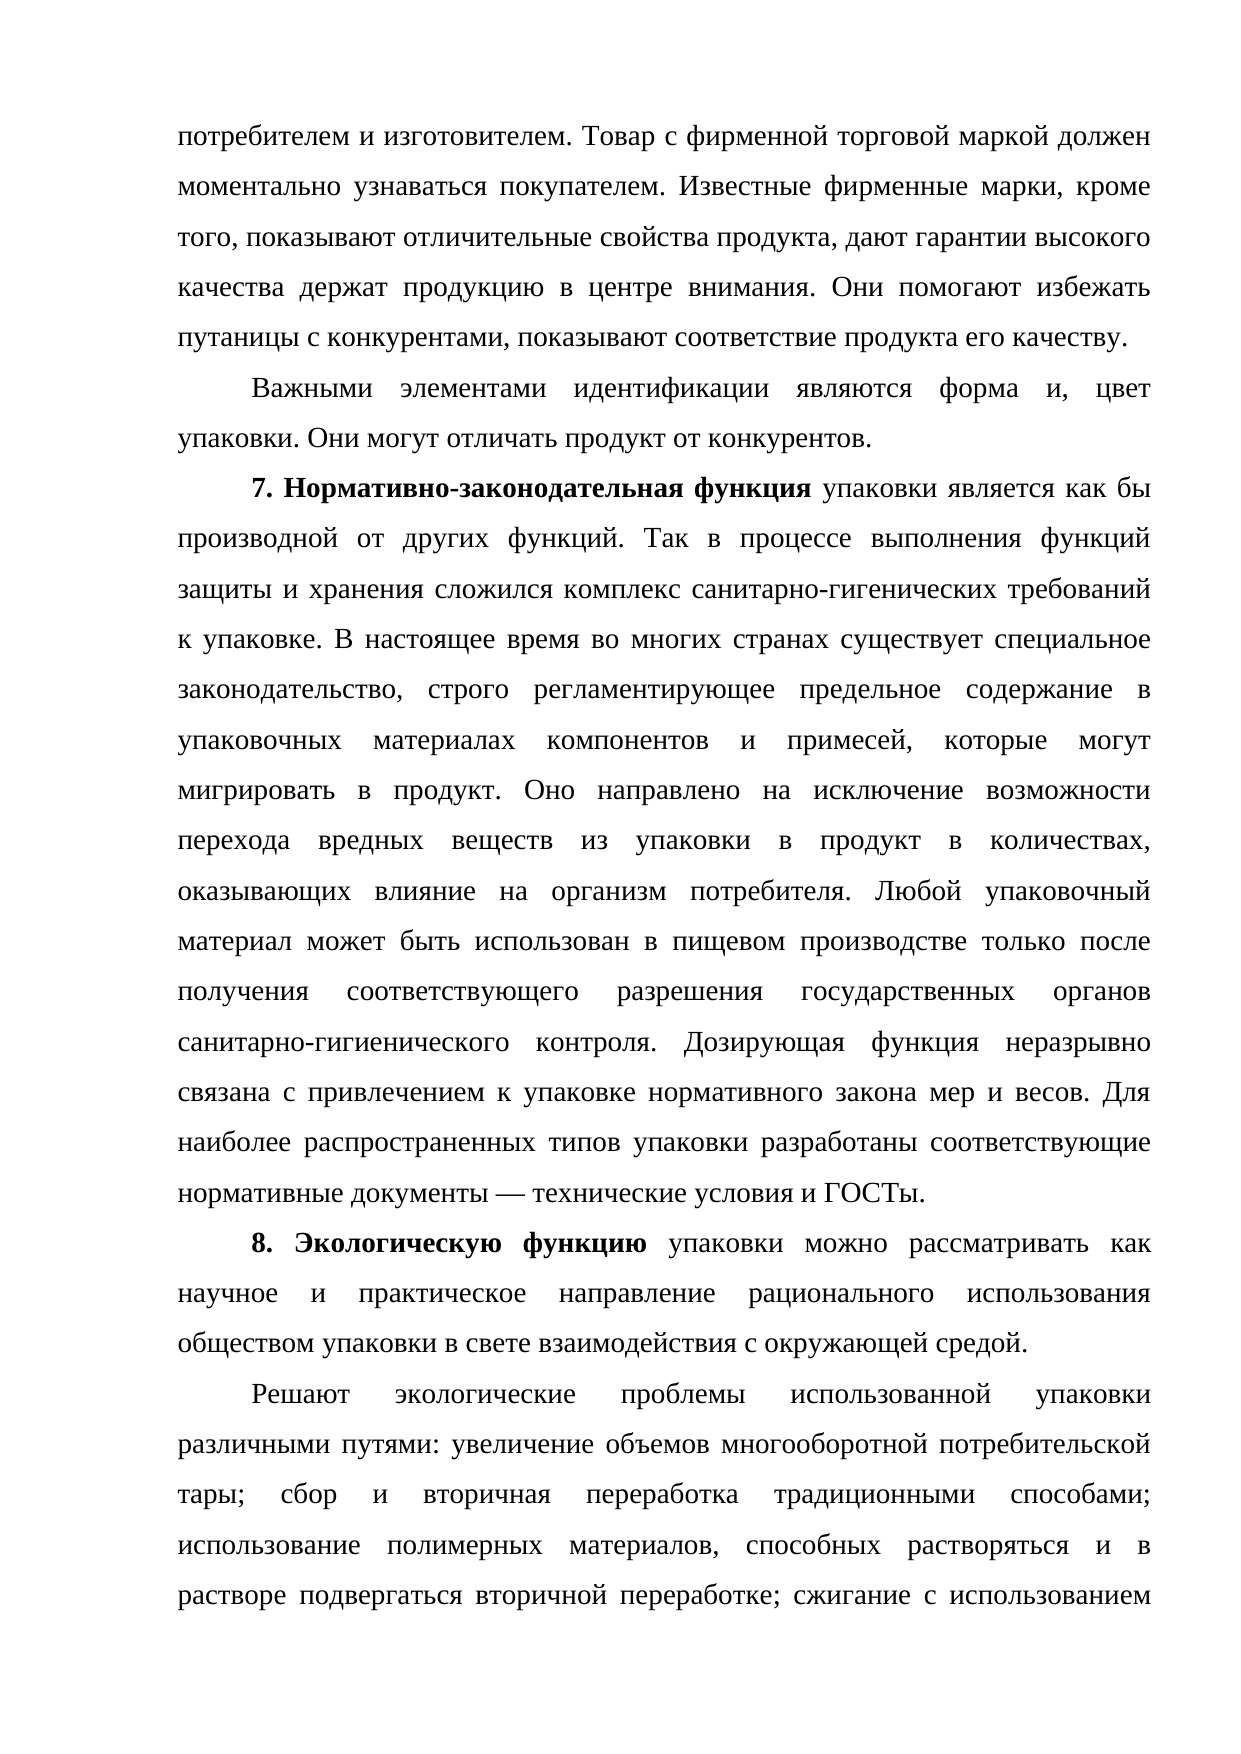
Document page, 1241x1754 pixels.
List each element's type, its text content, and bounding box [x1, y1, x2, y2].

text Важными элементами идентификации являются форма и, цвет упаковки. Они могут отличать продукт от конкурентов. [177, 370, 1152, 453]
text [177, 118, 1152, 353]
text 8. Экологическую функцию упаковки можно рассматривать как научное и практическое направление рационального использования обществом упаковки в свете взаимодействия с окружающей средой. [177, 1225, 1152, 1359]
text 7. Нормативно-законодательная функция упаковки является как бы производной от других функций. Так в процессе выполнения функций защиты и хранения сложился комплекс санитарно-гигенических требований к упаковке. В настоящее время во многих странах существует специальное законодательство, строго регламентирующее предельное содержание в упаковочных материалах компонентов и примесей, которые могут мигрировать в продукт. Оно направлено на исключение возможности перехода вредных веществ из упаковки в продукт в количествах, оказывающих влияние на организм потребителя. Любой упаковочный материал может быть использован в пищевом производстве только после получения соответствующего разрешения государственных органов санитарно-гигиенического контроля. Дозирующая функция неразрывно связана с привлечением к упаковке нормативного закона мер и весов. Для наиболее распространенных типов упаковки разработаны соответствующие нормативные документы — технические условия и ГОСТы. [177, 470, 1152, 1208]
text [177, 1376, 1152, 1611]
